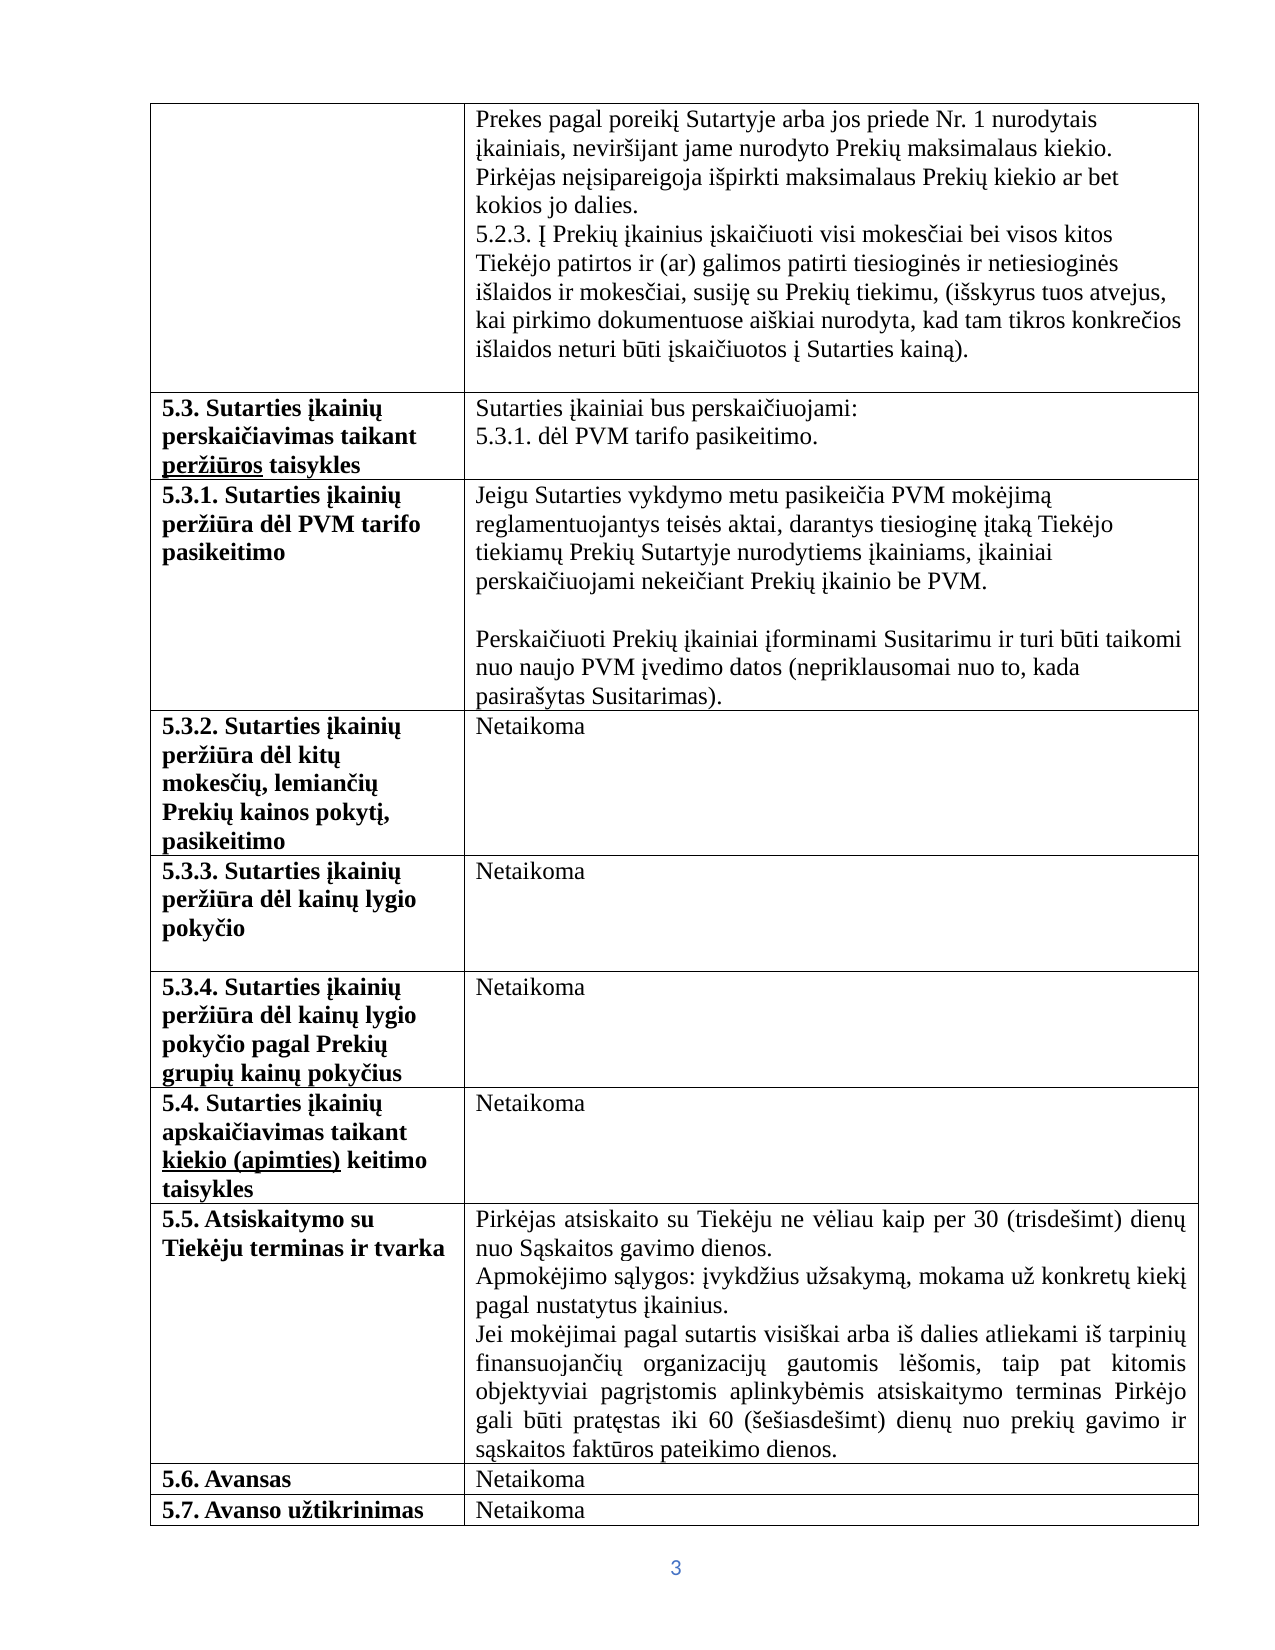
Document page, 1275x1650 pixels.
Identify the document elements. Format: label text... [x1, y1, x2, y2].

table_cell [151, 104, 464, 392]
table_cell Netaikoma [465, 1464, 1198, 1494]
table_cell Netaikoma [465, 1495, 1198, 1525]
table_cell 5.3.1. Sutarties įkainių peržiūra dėl PVM tarifo pasikeitimo [151, 480, 464, 710]
table_cell 5.7. Avanso užtikrinimas [151, 1495, 464, 1525]
table_cell 5.5. Atsiskaitymo su Tiekėju terminas ir tvarka [151, 1204, 464, 1463]
table_cell Netaikoma [465, 711, 1198, 855]
table_cell Netaikoma [465, 972, 1198, 1087]
table_cell 5.6. Avansas [151, 1464, 464, 1494]
table_cell 5.3. Sutarties įkainių perskaičiavimas taikant peržiūros taisykles [151, 393, 464, 479]
table_cell Jeigu Sutarties vykdymo metu pasikeičia PVM mokėjimą reglamentuojantys teisės aktai, darantys tiesioginę įtaką Tiekėjo tiekiamų Prekių Sutartyje nurodytiems įkainiams, įkainiai perskaičiuojami nekeičiant Prekių įkainio be PVM. Perskaičiuoti Prekių įkainiai įforminami Susitarimu ir turi būti taikomi nuo naujo PVM įvedimo datos (nepriklausomai nuo to, kada pasirašytas Susitarimas). [465, 480, 1198, 710]
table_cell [465, 104, 1198, 392]
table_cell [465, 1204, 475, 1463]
table_cell Pirkėjas atsiskaito su Tiekėju ne vėliau kaip per 30 (trisdešimt) dienų nuo Sąskaitos gavimo dienos. Apmokėjimo sąlygos: įvykdžius užsakymą, mokama už konkretų kiekį pagal nustatytus įkainius. Jei mokėjimai pagal sutartis visiškai arba iš dalies atliekami iš tarpinių finansuojančių organizacijų gautomis lėšomis, taip pat kitomis objektyviai pagrįstomis aplinkybėmis atsiskaitymo terminas Pirkėjo gali būti pratęstas iki 60 (šešiasdešimt) dienų nuo prekių gavimo ir sąskaitos faktūros pateikimo dienos. [729, 1204, 1198, 1463]
table_cell Netaikoma [465, 1088, 1198, 1203]
table_cell 5.3.4. Sutarties įkainių peržiūra dėl kainų lygio pokyčio pagal Prekių grupių kainų pokyčius [151, 972, 464, 1087]
table_cell Netaikoma [465, 856, 1198, 971]
table_cell Sutarties įkainiai bus perskaičiuojami: 5.3.1. dėl PVM tarifo pasikeitimo. [465, 393, 1198, 479]
table_cell 5.4. Sutarties įkainių apskaičiavimas taikant kiekio (apimties) keitimo taisykles [151, 1088, 464, 1203]
table_cell 5.3.3. Sutarties įkainių peržiūra dėl kainų lygio pokyčio [151, 856, 464, 971]
table_cell 5.3.2. Sutarties įkainių peržiūra dėl kitų mokesčių, lemiančių Prekių kainos pokytį, pasikeitimo [151, 711, 464, 855]
